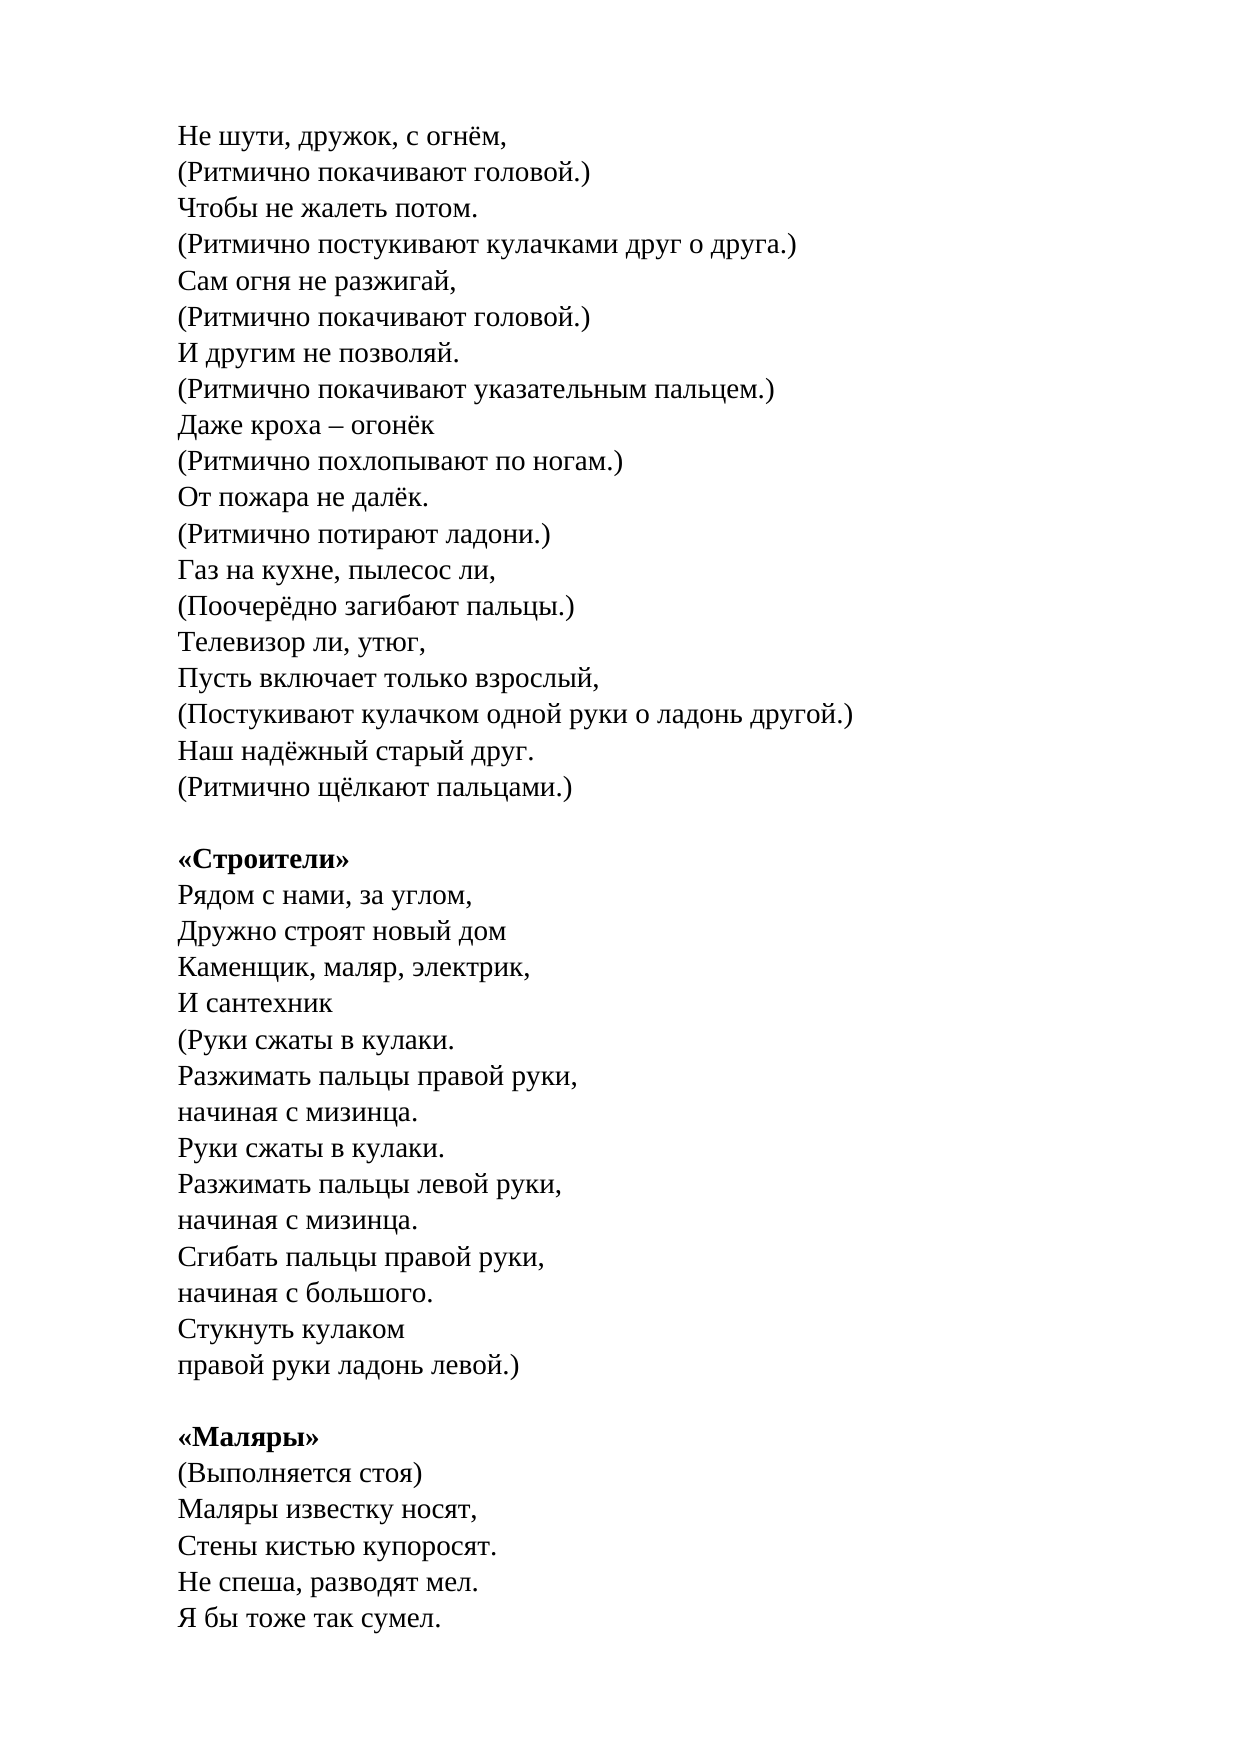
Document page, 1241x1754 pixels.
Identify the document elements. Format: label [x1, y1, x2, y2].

text [177, 118, 1152, 1634]
